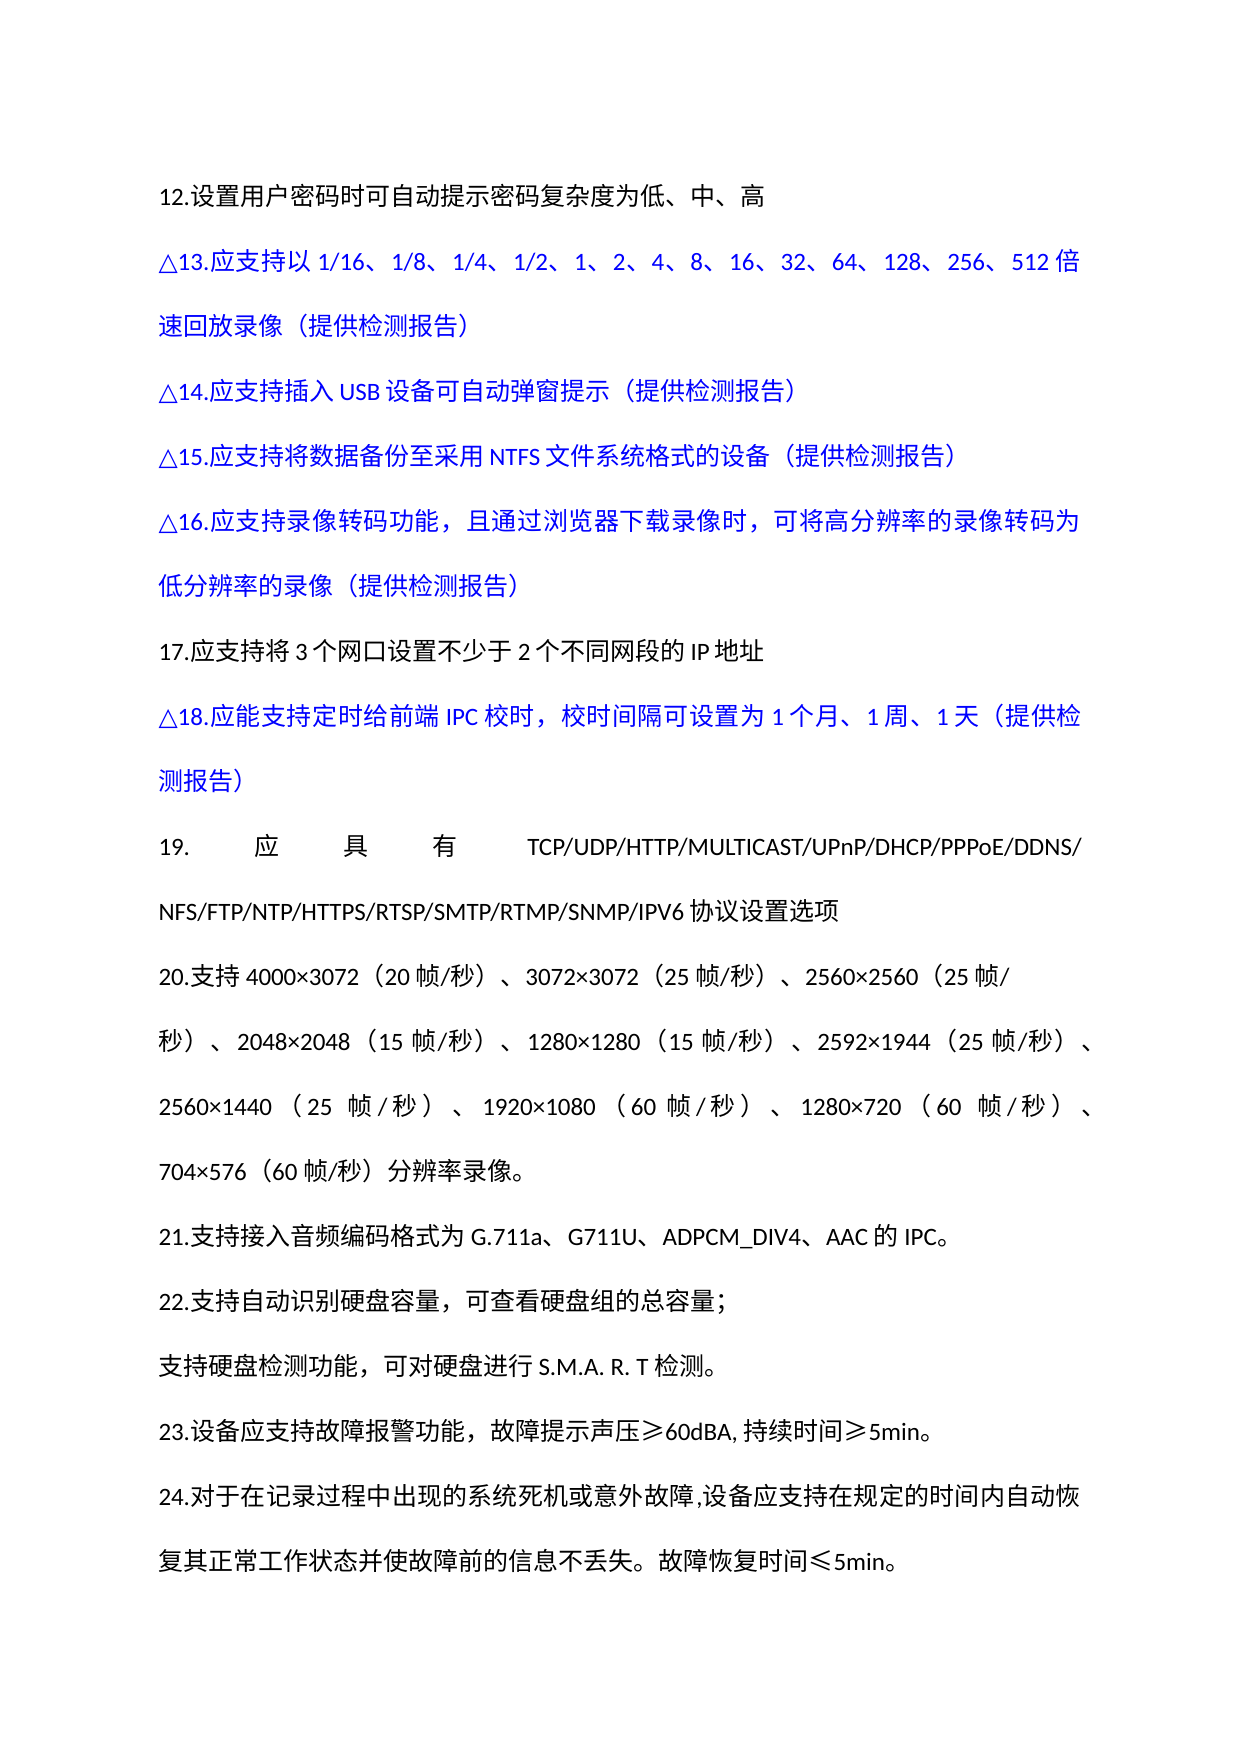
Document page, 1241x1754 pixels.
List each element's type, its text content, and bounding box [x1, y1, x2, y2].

text △13.应支持以1/16、1/8、1/4、1/2、1、2、4、8、16、32、64、128、256、512倍速回放录像（提供检测报告） [158, 227, 1082, 357]
text △18.应能支持定时给前端IPC校时，校时间隔可设置为1个月、1周、1天（提供检测报告） [158, 682, 1082, 812]
text 19.应具有TCP/UDP/HTTP/MULTICAST/UPnP/DHCP/PPPoE/DDNS/ NFS/FTP/NTP/HTTPS/RTSP/SMTP/RTMP/SNMP/IPV6协议设置选项 [158, 812, 1082, 942]
text 20.支持 4000×3072（20 帧/秒）、3072×3072（25 帧/秒）、2560×2560（25 帧/ [158, 942, 1082, 1007]
text △14.应支持插入USB设备可自动弹窗提示（提供检测报告） [158, 357, 1082, 422]
text 24.对于在记录过程中出现的系统死机或意外故障,设备应支持在规定的时间内自动恢复其正常工作状态并使故障前的信息不丢失。故障恢复时间≤5min。 [158, 1462, 1082, 1592]
text 21.支持接入音频编码格式为 G.711a、G711U、ADPCM_DIV4、AAC 的 IPC。 [158, 1202, 1082, 1267]
text 秒）、2048×2048（15 帧/秒）、1280×1280（15 帧/秒）、2592×1944（25 帧/秒）、2560×1440（25 帧/秒）、1920×1080（60帧/秒）、1280×720（60 帧/秒）、704×576（60 帧/秒）分辨率录像。 [158, 1007, 1082, 1202]
text △15.应支持将数据备份至采用NTFS文件系统格式的设备（提供检测报告） [158, 422, 1082, 487]
text 23.设备应支持故障报警功能，故障提示声压≥60dBA, 持续时间≥5min。 [158, 1397, 1082, 1462]
text 支持硬盘检测功能，可对硬盘进行S.M.A. R. T 检测。 [158, 1332, 1082, 1397]
text 12.设置用户密码时可自动提示密码复杂度为低、中、高 [158, 162, 1082, 227]
text △16.应支持录像转码功能，且通过浏览器下载录像时，可将高分辨率的录像转码为低分辨率的录像（提供检测报告） [158, 487, 1082, 617]
text 22.支持自动识别硬盘容量，可查看硬盘组的总容量； [158, 1267, 1082, 1332]
text 17.应支持将3个网口设置不少于2个不同网段的IP地址 [158, 617, 1082, 682]
